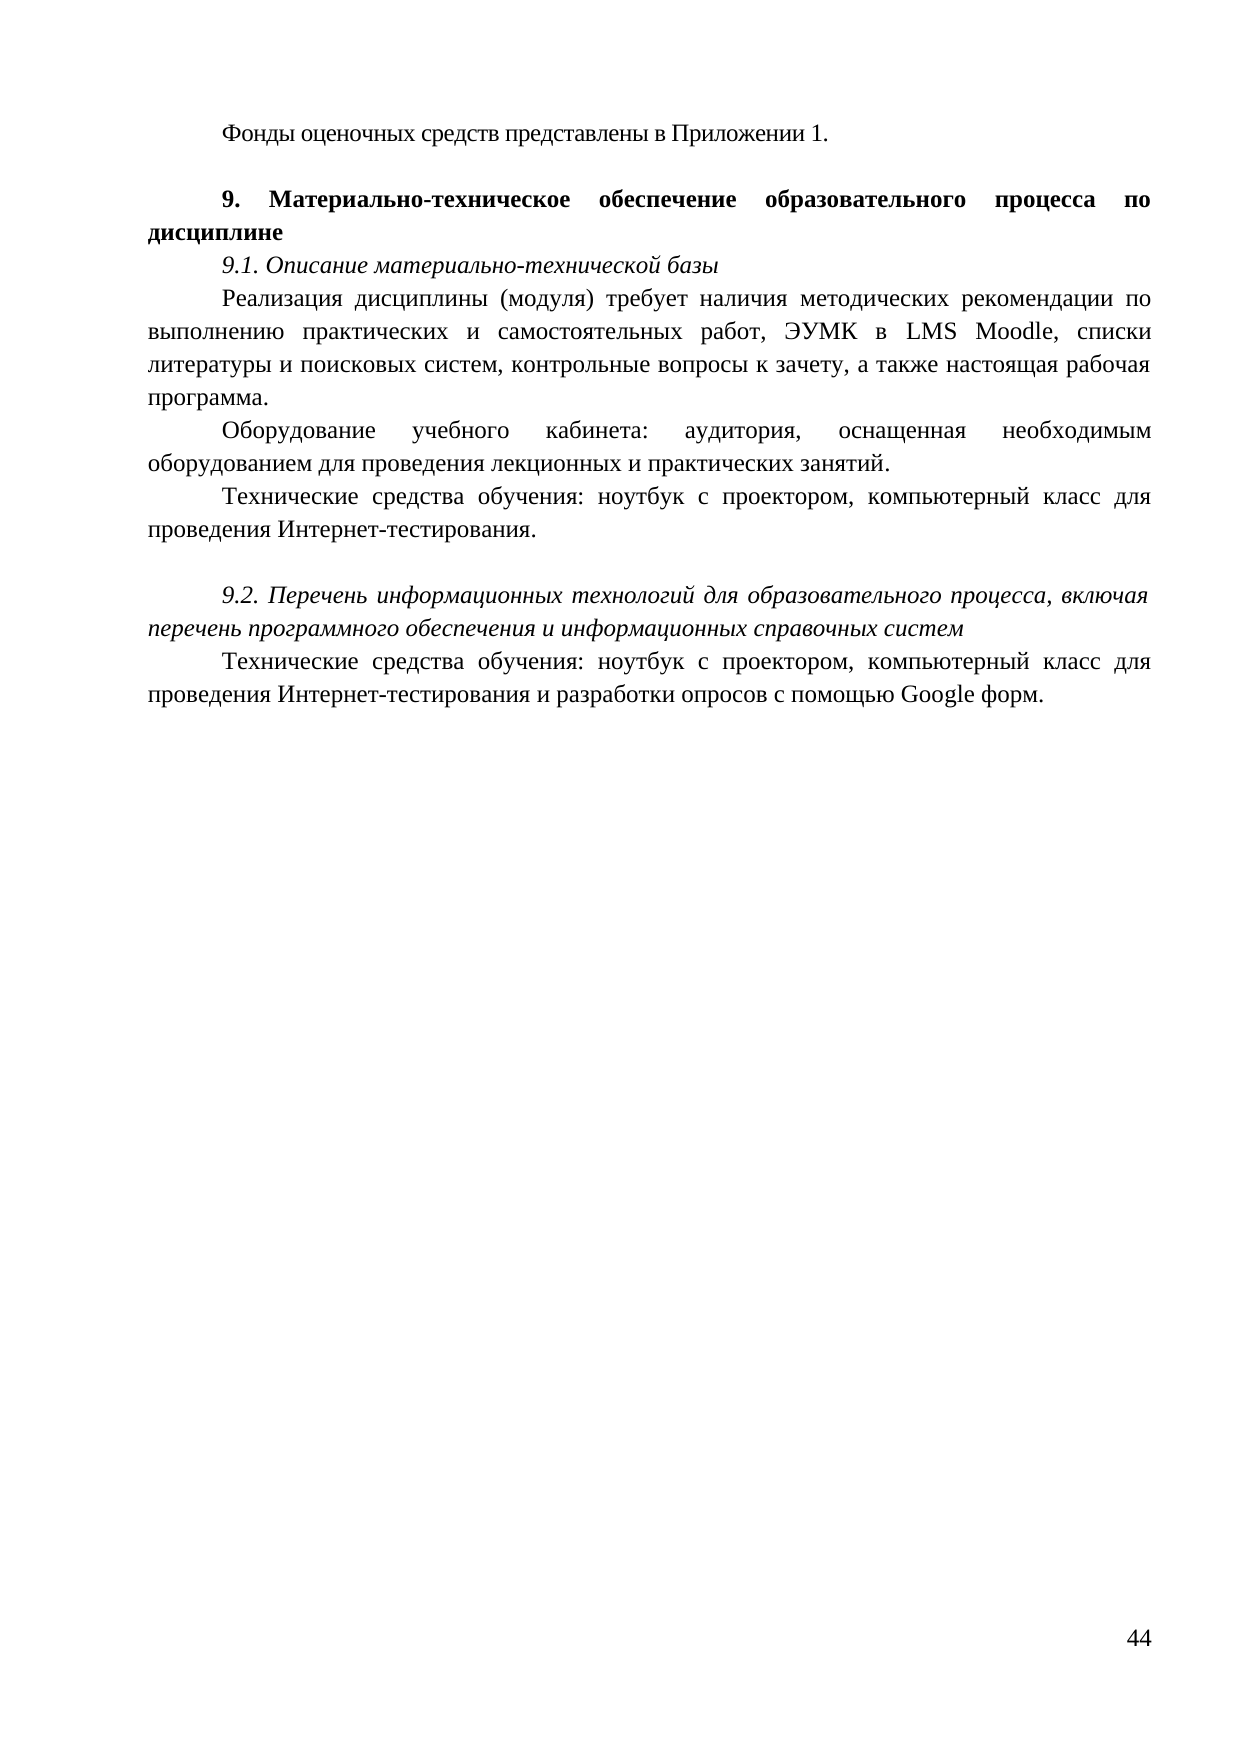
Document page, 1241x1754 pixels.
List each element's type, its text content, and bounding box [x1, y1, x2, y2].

text 9.1. Описание материально-технической базы [148, 250, 1152, 279]
text 9.2. Перечень информационных технологий для образовательного процесса, включая перечень программного обеспечения и информационных справочных систем [148, 580, 1152, 642]
text Технические средства обучения: ноутбук с проектором, компьютерный класс для проведения Интернет-тестирования и разработки опросов с помощью Google форм. [148, 646, 1152, 708]
text Фонды оценочных средств представлены в Приложении 1. [148, 118, 1152, 147]
text Реализация дисциплины (модуля) требует наличия методических рекомендации по выполнению практических и самостоятельных работ, ЭУМК в LMS Moodle, списки литературы и поисковых систем, контрольные вопросы к зачету, а также настоящая рабочая программа. [148, 283, 1152, 411]
text Технические средства обучения: ноутбук с проектором, компьютерный класс для проведения Интернет-тестирования. [148, 481, 1152, 543]
text Оборудование учебного кабинета: аудитория, оснащенная необходимым оборудованием для проведения лекционных и практических занятий. [148, 415, 1152, 477]
text 9. Материально-техническое обеспечение образовательного процесса по дисциплине [148, 184, 1152, 246]
